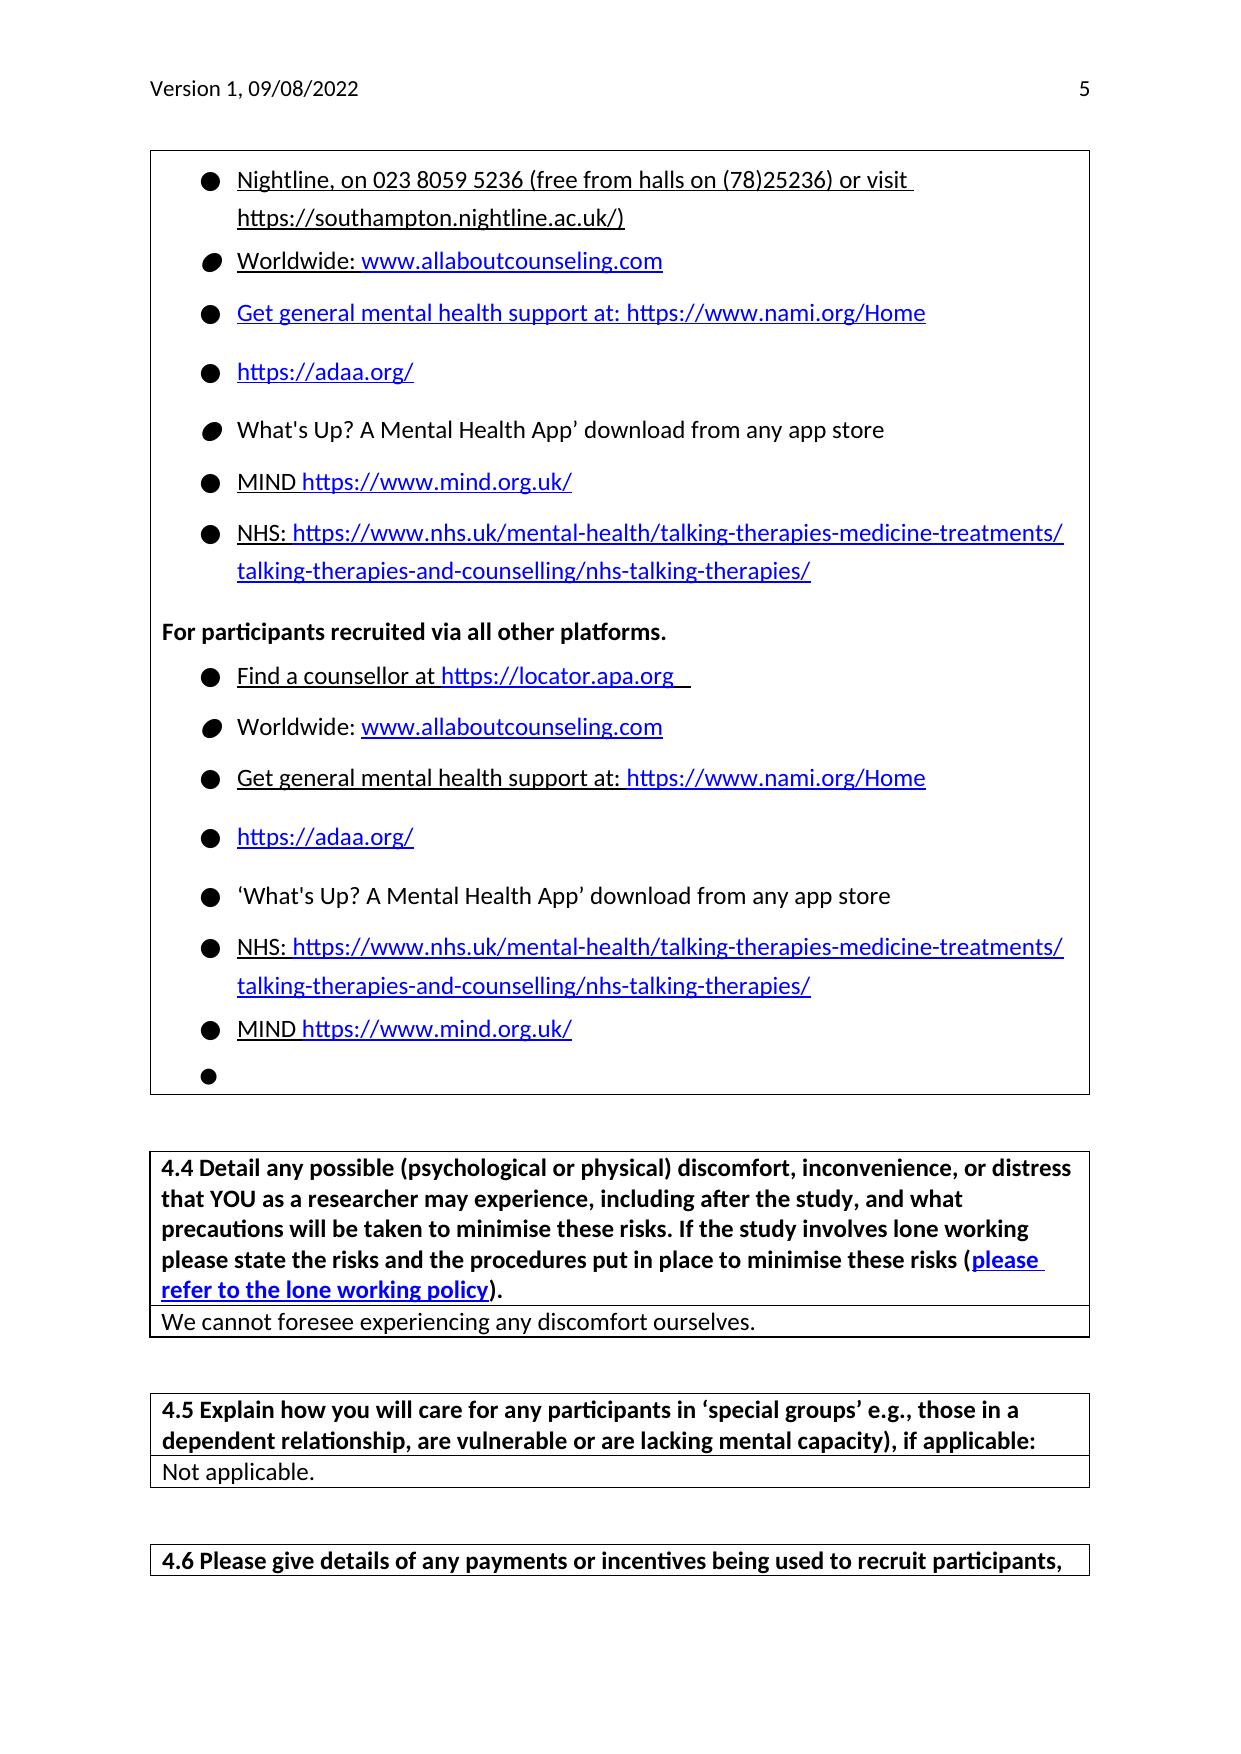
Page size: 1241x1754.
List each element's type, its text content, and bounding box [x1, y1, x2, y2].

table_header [151, 1545, 1089, 1575]
table_header 4.5 Explain how you will care for any participants in ‘special groups’ e.g., those in a dependent relationship, are vulnerable or are lacking mental capacity), if applicable: [151, 1394, 1089, 1455]
table_cell Not applicable. [151, 1456, 1089, 1487]
table_cell We cannot foresee experiencing any discomfort ourselves. [151, 1306, 1089, 1336]
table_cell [151, 151, 1089, 1094]
table_header 4.4 Detail any possible (psychological or physical) discomfort, inconvenience, or distress that YOU as a researcher may experience, including after the study, and what precautions will be taken to minimise these risks. If the study involves lone working please state the risks and the procedures put in place to minimise these risks (please refer to the lone working policy). [151, 1152, 1089, 1305]
